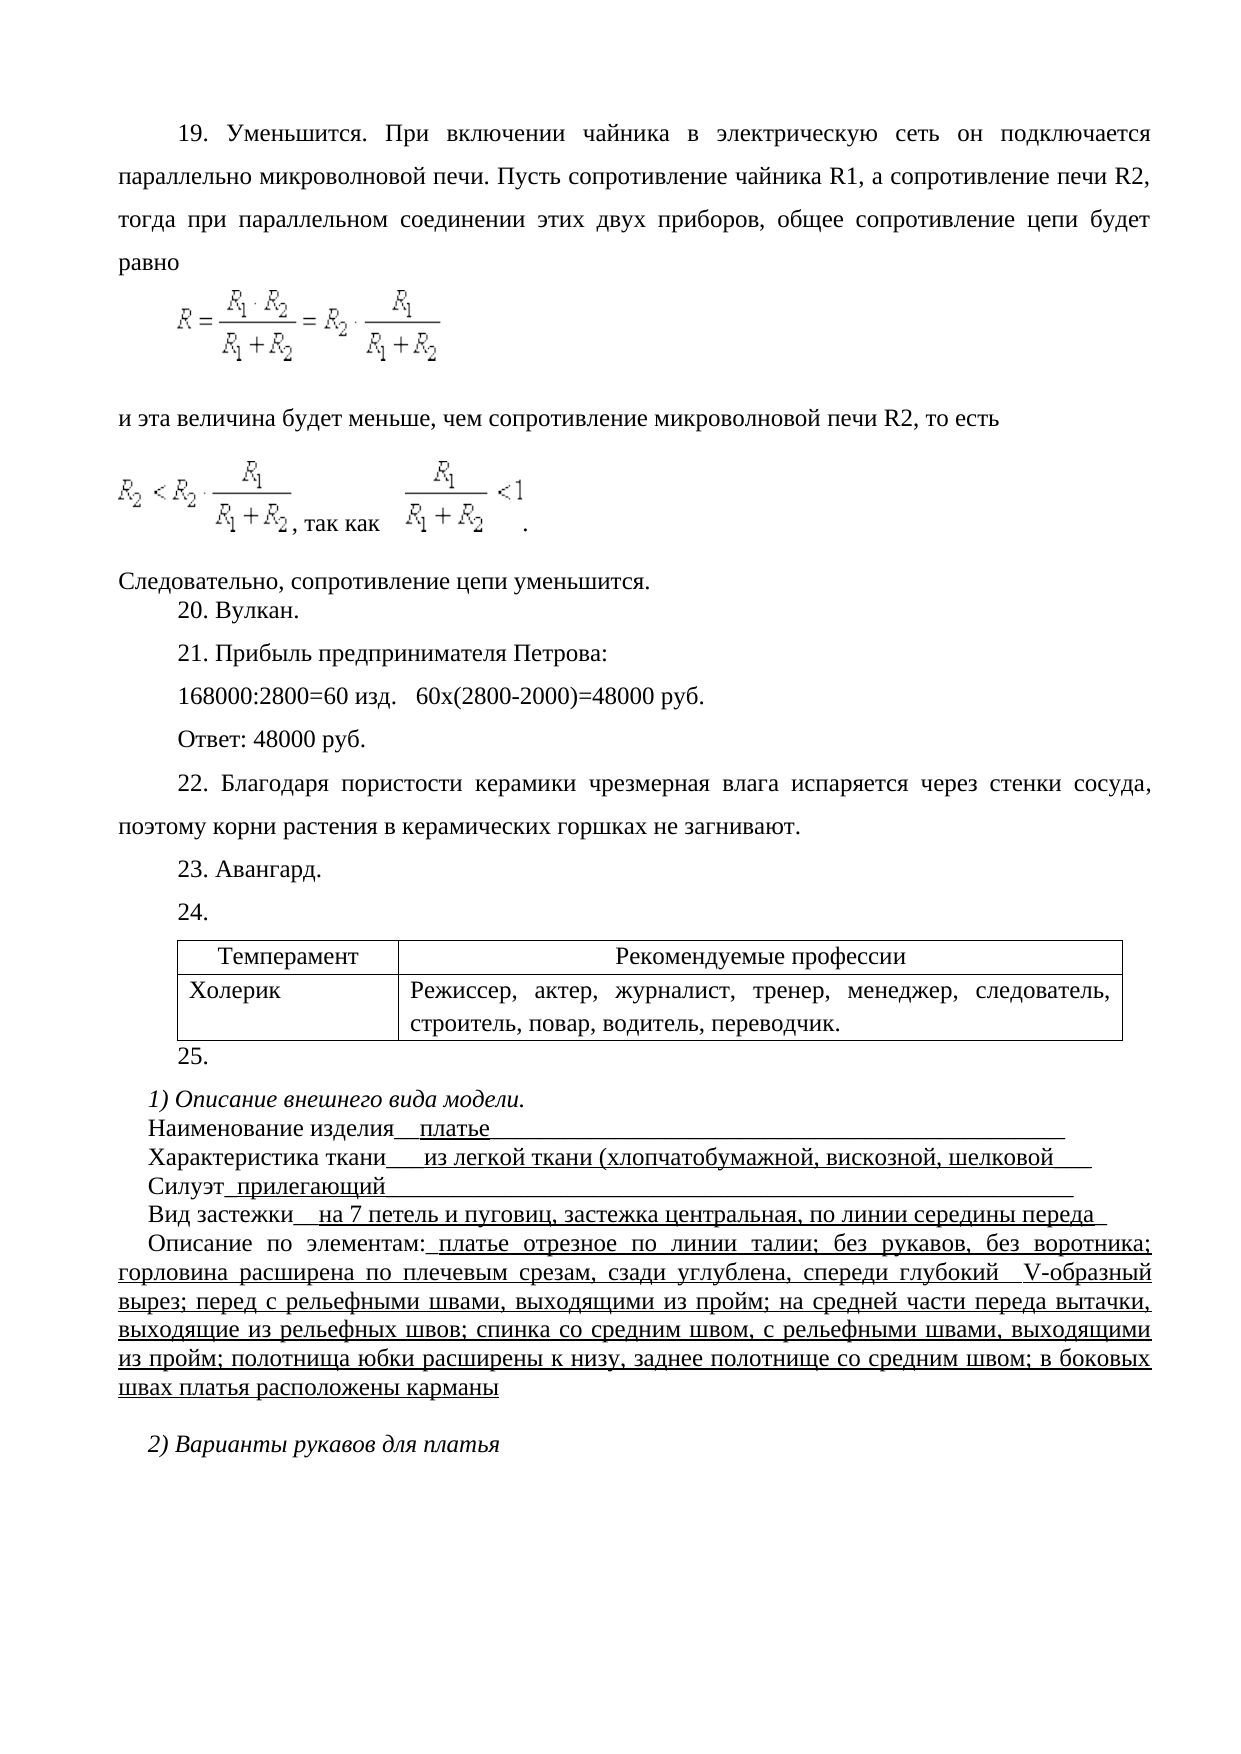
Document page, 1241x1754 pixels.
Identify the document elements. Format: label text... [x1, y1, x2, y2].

text и эта величина будет меньше, чем сопротивление микроволновой печи R2, то есть [118, 403, 1152, 432]
text Характеристика ткани___из легкой ткани (хлопчатобумажной, вискозной, шелковой___ [118, 1142, 1152, 1171]
text Наименование изделия__платье______________________________________________ [118, 1113, 1152, 1142]
table_cell Холерик [178, 975, 398, 1040]
text Вид застежки__на 7 петель и пуговиц, застежка центральная, по линии середины переда_ [118, 1199, 1152, 1228]
text Силуэт_прилегающий_______________________________________________________ [118, 1171, 1152, 1199]
text Следовательно, сопротивление цепи уменьшится. [118, 566, 1152, 595]
text 20. Вулкан. [118, 595, 1152, 624]
text 25. [118, 1041, 1152, 1070]
picture [118, 461, 292, 532]
text 168000:2800=60 изд. 60х(2800-2000)=48000 руб. [118, 681, 1152, 710]
text 21. Прибыль предпринимателя Петрова: [118, 638, 1152, 667]
text Описание по элементам:_платье отрезное по линии талии; без рукавов, без воротника; горловина расширена по плечевым срезам, сзади углублена, спереди глубокий V-образный вырез; перед с рельефными швами, выходящими из пройм; на средней части переда вытачки, выходящие из рельефных швов; спинка со средним швом, с рельефными швами, выходящими из пройм; полотнища юбки расширены к низу, заднее полотнище со средним швом; в боковых швах платья расположены карманы [118, 1370, 1152, 1401]
table_header Темперамент [178, 941, 398, 974]
text 19. Уменьшится. При включении чайника в электрическую сеть он подключается параллельно микроволновой печи. Пусть сопротивление чайника R1, а сопротивление печи R2, тогда при параллельном соединении этих двух приборов, общее сопротивление цепи будет равно [118, 118, 1152, 276]
text 23. Авангард. [118, 854, 1152, 883]
picture [405, 461, 523, 532]
text Описание по элементам:_платье отрезное по линии талии; без рукавов, без воротника; горловина расширена по плечевым срезам, сзади углублена, спереди глубокий V-образный вырез; перед с рельефными швами, выходящими из пройм; на средней части переда вытачки, выходящие из рельефных швов; спинка со средним швом, с рельефными швами, выходящими из пройм; полотнища юбки расширены к низу, заднее полотнище со средним швом; в боковых швах платья расположены карманы [118, 1341, 1152, 1368]
text 22. Благодаря пористости керамики чрезмерная влага испаряется через стенки сосуда, поэтому корни растения в керамических горшках не загнивают. [118, 768, 1152, 839]
table_header Рекомендуемые профессии [399, 941, 1122, 974]
text 1) Описание внешнего вида модели. [118, 1084, 1152, 1113]
picture [177, 290, 441, 361]
text Описание по элементам:_платье отрезное по линии талии; без рукавов, без воротника; горловина расширена по плечевым срезам, сзади углублена, спереди глубокий V-образный вырез; перед с рельефными швами, выходящими из пройм; на средней части переда вытачки, выходящие из рельефных швов; спинка со средним швом, с рельефными швами, выходящими из пройм; полотнища юбки расширены к низу, заднее полотнище со средним швом; в боковых швах платья расположены карманы [118, 1312, 1152, 1339]
text Описание по элементам:_платье отрезное по линии талии; без рукавов, без воротника; горловина расширена по плечевым срезам, сзади углублена, спереди глубокий V-образный вырез; перед с рельефными швами, выходящими из пройм; на средней части переда вытачки, выходящие из рельефных швов; спинка со средним швом, с рельефными швами, выходящими из пройм; полотнища юбки расширены к низу, заднее полотнище со средним швом; в боковых швах платья расположены карманы [118, 1228, 1152, 1311]
table_cell Режиссер, актер, журналист, тренер, менеджер, следователь, строитель, повар, водитель, переводчик. [399, 975, 1122, 1040]
text 24. [118, 897, 1152, 926]
text 2) Варианты рукавов для платья [148, 1429, 1152, 1458]
text Ответ: 48000 руб. [118, 724, 1152, 753]
